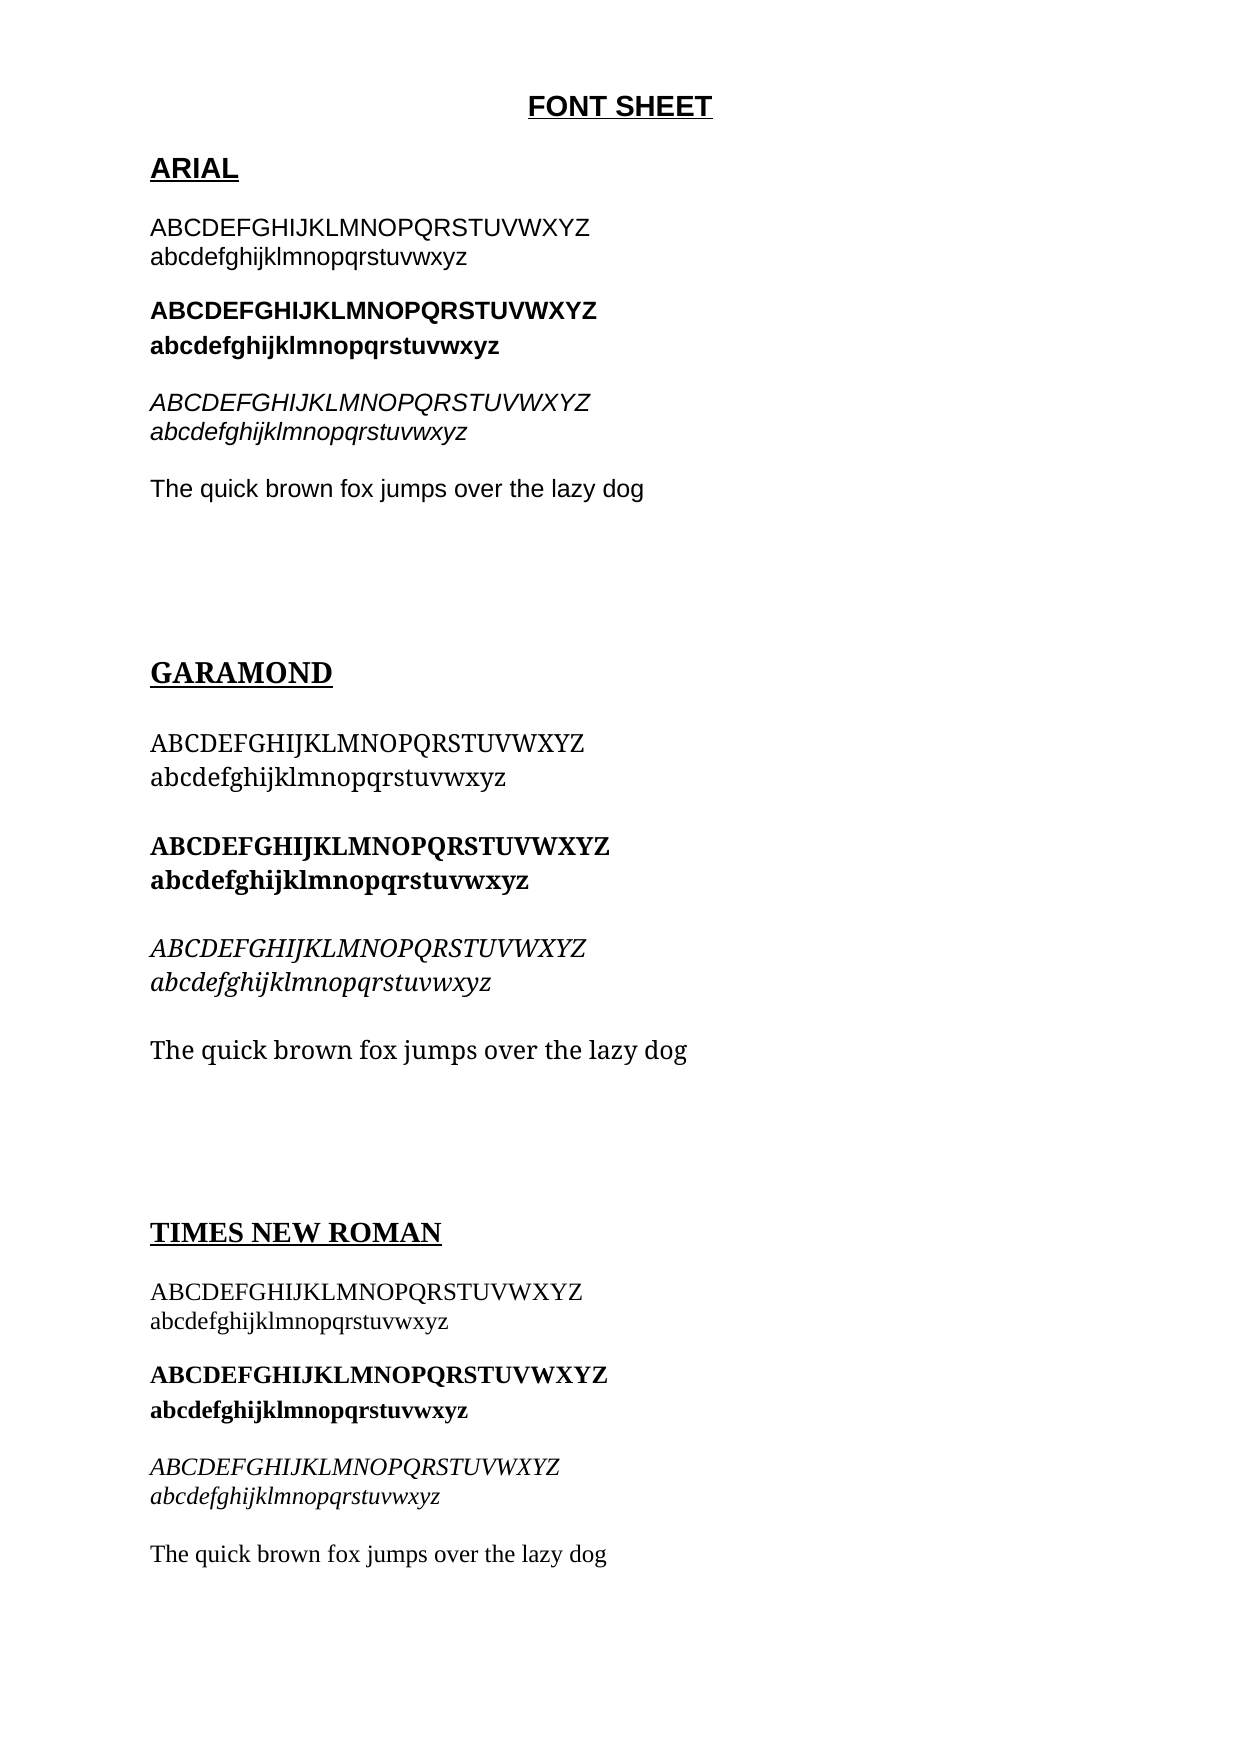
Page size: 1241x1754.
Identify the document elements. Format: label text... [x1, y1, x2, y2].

subtitle ABCDEFGHIJKLMNOPQRSTUVWXYZ [150, 1452, 1090, 1481]
text abcdefghijklmnopqrstuvwxyz [150, 417, 1090, 446]
text ABCDEFGHIJKLMNOPQRSTUVWXYZ [150, 213, 1090, 242]
text abcdefghijklmnopqrstuvwxyz [150, 964, 1090, 998]
text ABCDEFGHIJKLMNOPQRSTUVWXYZ [150, 1277, 1090, 1306]
text abcdefghijklmnopqrstuvwxyz [150, 1395, 1090, 1424]
text abcdefghijklmnopqrstuvwxyz [150, 1306, 1090, 1335]
text The quick brown fox jumps over the lazy dog [150, 1033, 1090, 1067]
text abcdefghijklmnopqrstuvwxyz [150, 1481, 1090, 1510]
text The quick brown fox jumps over the lazy dog [150, 474, 1090, 503]
text abcdefghijklmnopqrstuvwxyz [150, 862, 1090, 896]
text TIMES NEW ROMAN [150, 1215, 1090, 1249]
text ABCDEFGHIJKLMNOPQRSTUVWXYZ [150, 930, 1090, 964]
text abcdefghijklmnopqrstuvwxyz [150, 760, 1090, 794]
text The quick brown fox jumps over the lazy dog [150, 1539, 1090, 1567]
subtitle GARAMOND [150, 652, 1090, 692]
text ABCDEFGHIJKLMNOPQRSTUVWXYZ [150, 726, 1090, 760]
text abcdefghijklmnopqrstuvwxyz [150, 331, 1090, 359]
subtitle ARIAL [150, 151, 1090, 184]
subtitle ABCDEFGHIJKLMNOPQRSTUVWXYZ [150, 296, 1090, 324]
subtitle ABCDEFGHIJKLMNOPQRSTUVWXYZ [150, 1360, 1090, 1389]
text abcdefghijklmnopqrstuvwxyz [150, 242, 1090, 271]
subtitle ABCDEFGHIJKLMNOPQRSTUVWXYZ [150, 388, 1090, 417]
subtitle FONT SHEET [150, 89, 1090, 122]
text ABCDEFGHIJKLMNOPQRSTUVWXYZ [150, 828, 1090, 862]
